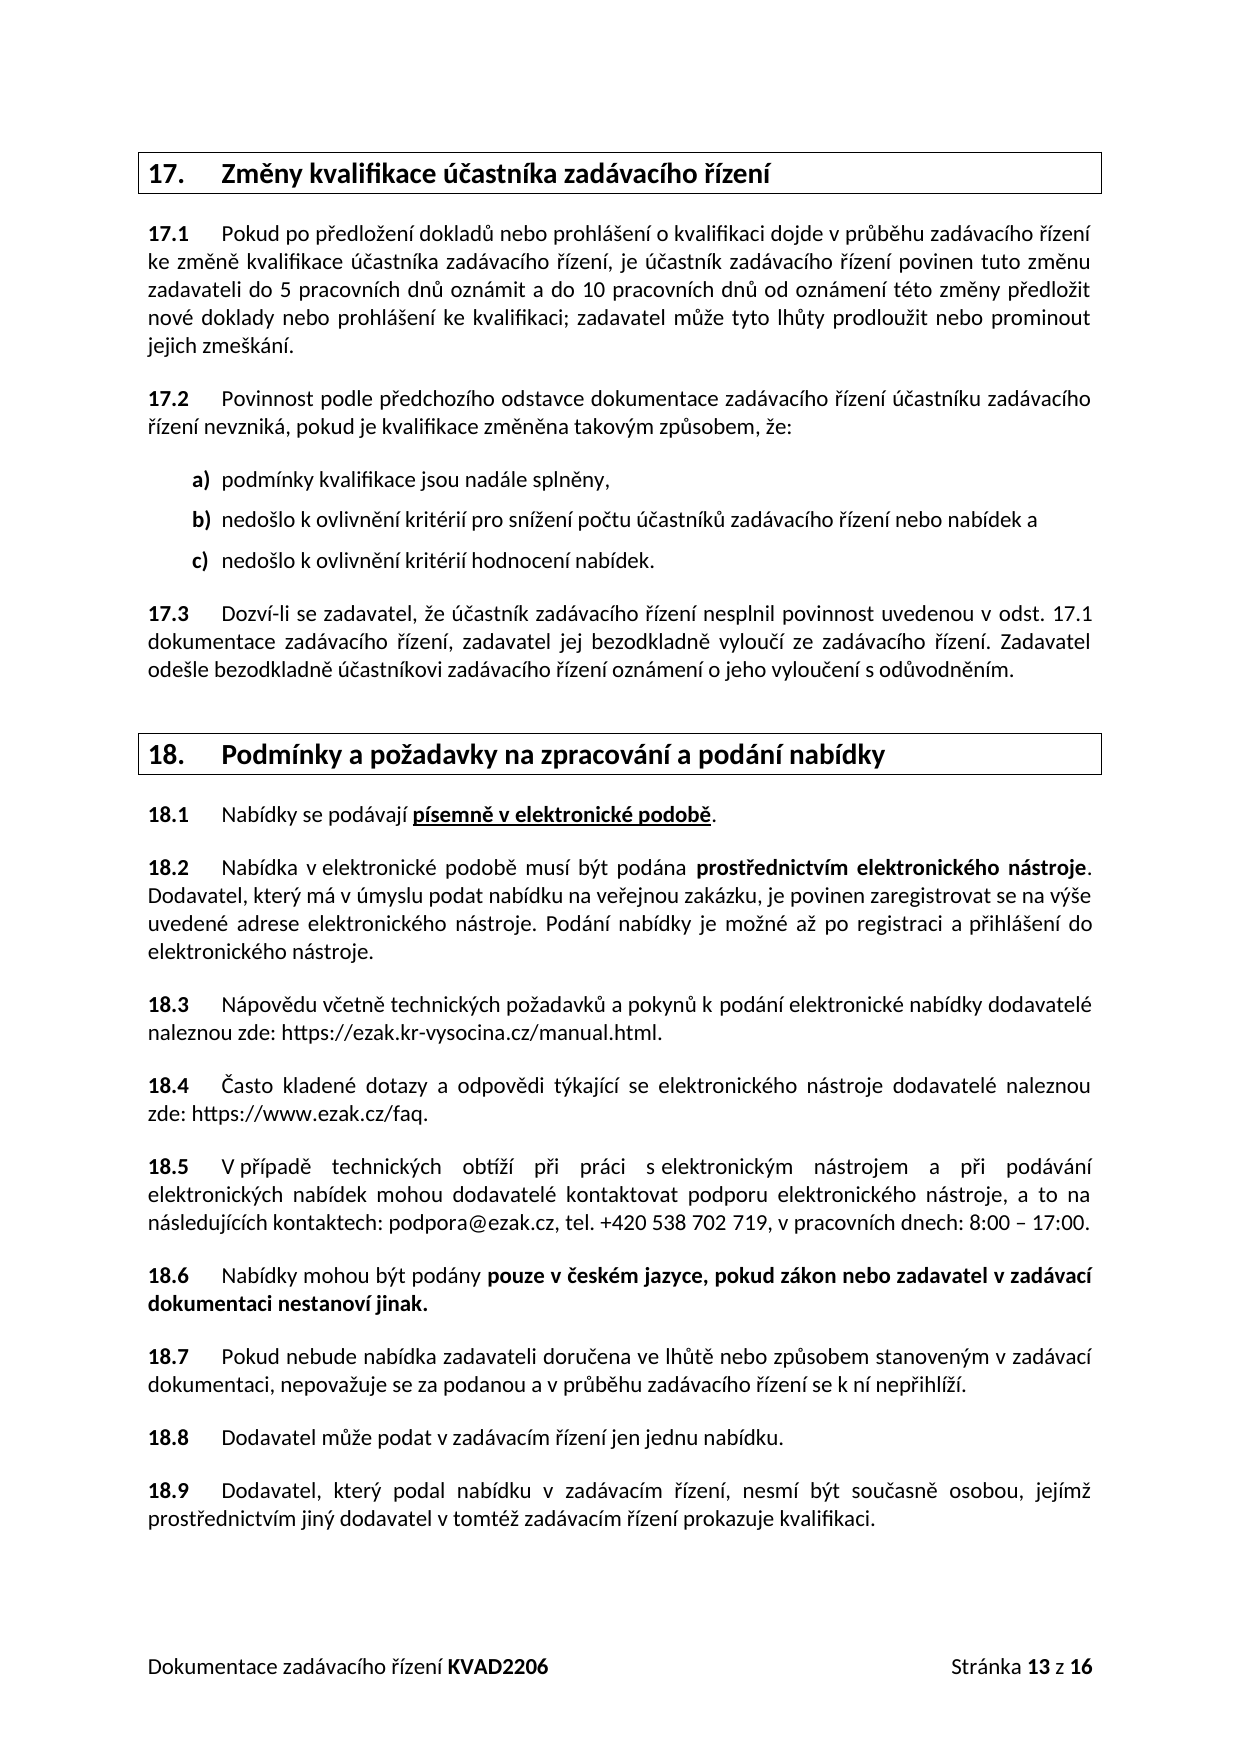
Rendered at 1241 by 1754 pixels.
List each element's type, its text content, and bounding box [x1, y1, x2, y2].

text Dodavatel, který podal nabídku v zadávacím řízení, nesmí být současně osobou, jejímž prostřednictvím jiný dodavatel v tomtéž zadávacím řízení prokazuje kvalifikaci. [148, 1476, 1093, 1532]
text Nabídky mohou být podány pouze v českém jazyce, pokud zákon nebo zadavatel v zadávací dokumentaci nestanoví jinak. [148, 1261, 1093, 1317]
text Často kladené dotazy a odpovědi týkající se elektronického nástroje dodavatelé naleznou zde: https://www.ezak.cz/faq. [148, 1071, 1093, 1127]
text V případě technických obtíží při práci s elektronickým nástrojem a při podávání elektronických nabídek mohou dodavatelé kontaktovat podporu elektronického nástroje, a to na následujících kontaktech: podpora@ezak.cz, tel. +420 538 702 719, v pracovních dnech: 8:00 – 17:00. [148, 1152, 1093, 1236]
text Pokud po předložení dokladů nebo prohlášení o kvalifikaci dojde v průběhu zadávacího řízení ke změně kvalifikace účastníka zadávacího řízení, je účastník zadávacího řízení povinen tuto změnu zadavateli do 5 pracovních dnů oznámit a do 10 pracovních dnů od oznámení této změny předložit nové doklady nebo prohlášení ke kvalifikaci; zadavatel může tyto lhůty prodloužit nebo prominout jejich zmeškání. [148, 219, 1093, 359]
text podmínky kvalifikace jsou nadále splněny, [192, 465, 1093, 493]
text nedošlo k ovlivnění kritérií hodnocení nabídek. [192, 546, 1093, 574]
text Změny kvalifikace účastníka zadávacího řízení [139, 153, 1101, 193]
text Nabídka v elektronické podobě musí být podána prostřednictvím elektronického nástroje. Dodavatel, který má v úmyslu podat nabídku na veřejnou zakázku, je povinen zaregistrovat se na výše uvedené adrese elektronického nástroje. Podání nabídky je možné až po registraci a přihlášení do elektronického nástroje. [148, 853, 1093, 965]
text Nápovědu včetně technických požadavků a pokynů k podání elektronické nabídky dodavatelé naleznou zde: https://ezak.kr-vysocina.cz/manual.html. [148, 990, 1093, 1046]
text Dozví-li se zadavatel, že účastník zadávacího řízení nesplnil povinnost uvedenou v odst. 17.1 dokumentace zadávacího řízení, zadavatel jej bezodkladně vyloučí ze zadávacího řízení. Zadavatel odešle bezodkladně účastníkovi zadávacího řízení oznámení o jeho vyloučení s odůvodněním. [148, 599, 1093, 683]
text Dodavatel může podat v zadávacím řízení jen jednu nabídku. [148, 1423, 1093, 1451]
text Nabídky se podávají písemně v . [148, 800, 1093, 828]
text nedošlo k ovlivnění kritérií pro snížení počtu účastníků zadávacího řízení nebo nabídek a [192, 505, 1093, 533]
text Pokud nebude nabídka zadavateli doručena ve lhůtě nebo způsobem stanoveným v zadávací dokumentaci, nepovažuje se za podanou a v průběhu zadávacího řízení se k ní nepřihlíží. [148, 1342, 1093, 1398]
text Povinnost podle předchozího odstavce dokumentace zadávacího řízení účastníku zadávacího řízení nevzniká, pokud je kvalifikace změněna takovým způsobem, že: [148, 384, 1093, 440]
text Podmínky a požadavky na zpracování a podání nabídky [139, 734, 1101, 774]
